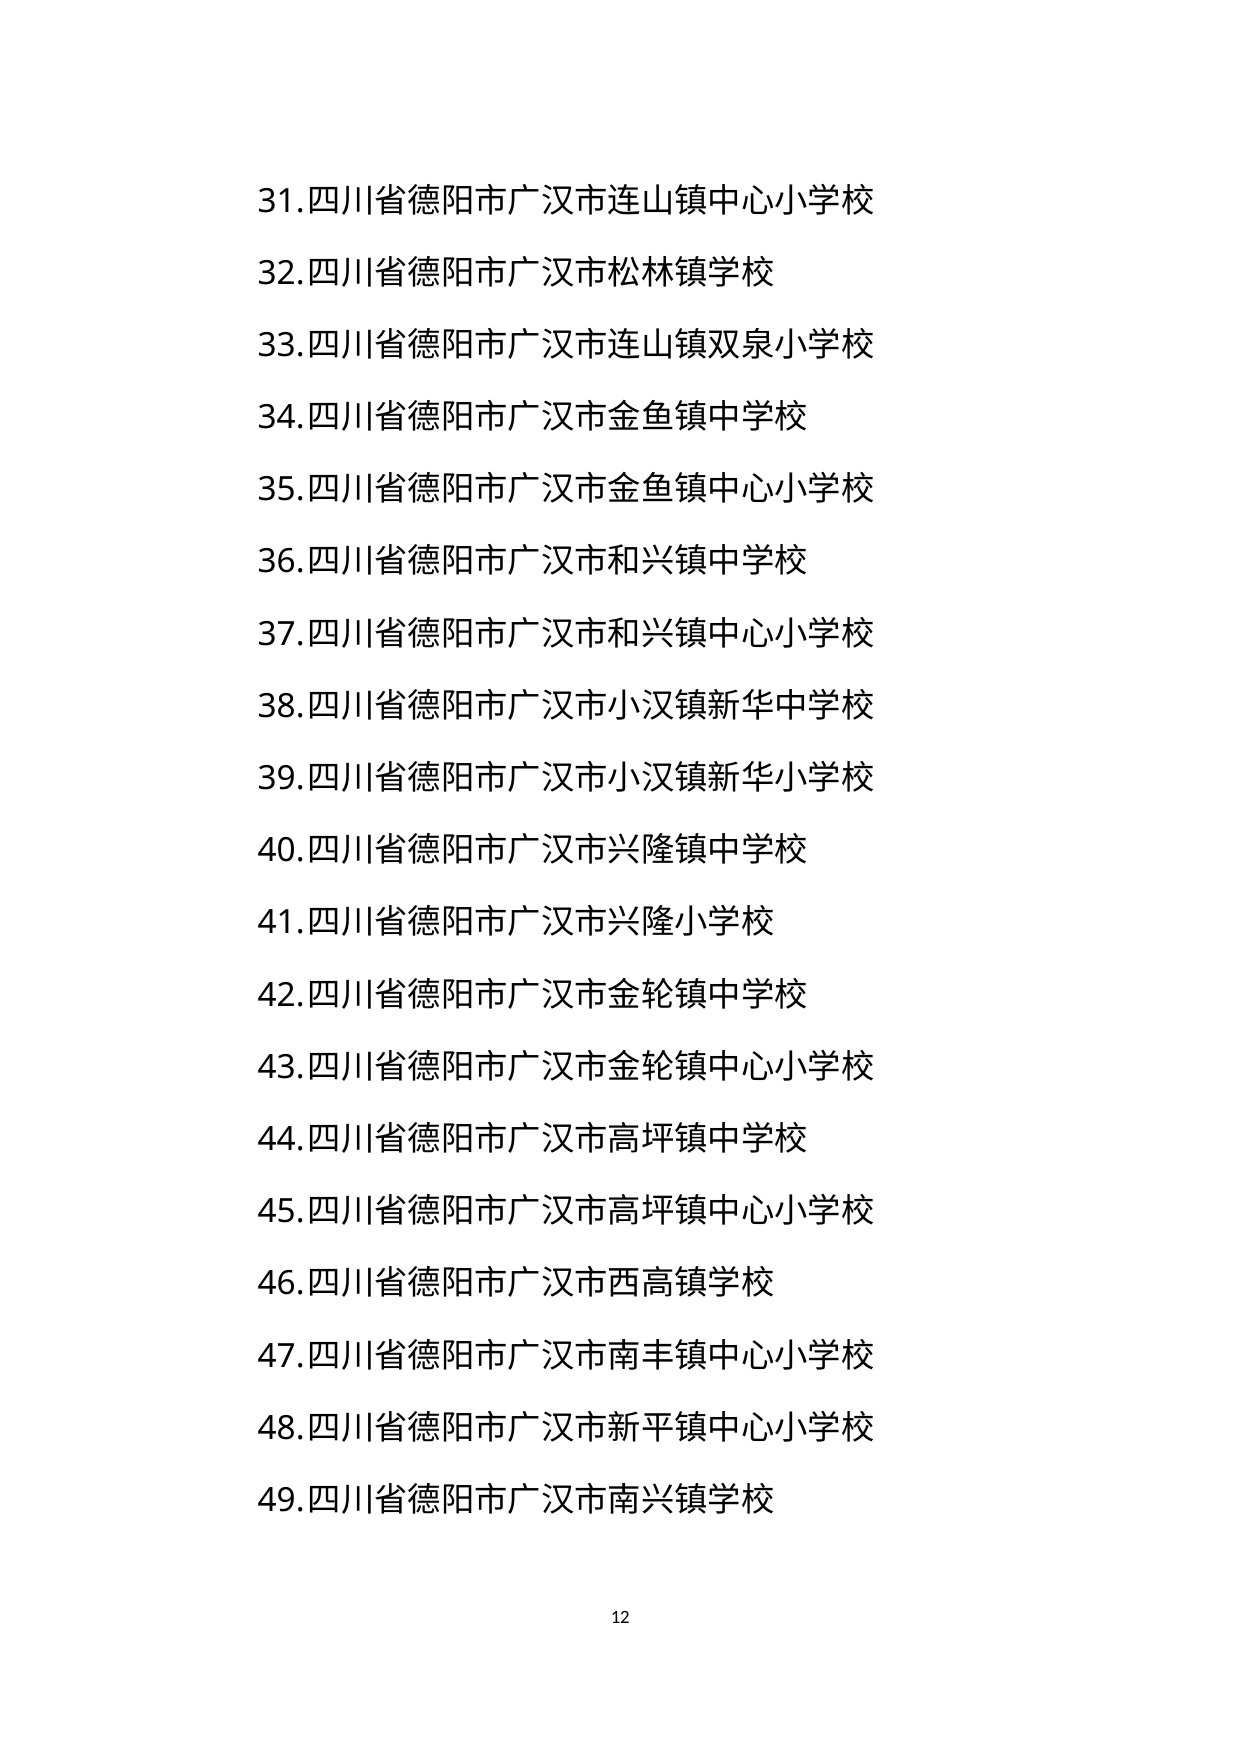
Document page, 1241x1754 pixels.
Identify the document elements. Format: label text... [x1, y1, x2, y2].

list 四川省德阳市广汉市南丰镇中心小学校 [257, 1317, 1053, 1379]
list 四川省德阳市广汉市金轮镇中心小学校 [257, 1028, 1053, 1091]
list 四川省德阳市广汉市兴隆镇中学校 [257, 812, 1053, 874]
list 四川省德阳市广汉市金轮镇中学校 [257, 956, 1053, 1018]
list 四川省德阳市广汉市松林镇学校 [257, 234, 1053, 297]
list 四川省德阳市广汉市新平镇中心小学校 [257, 1389, 1053, 1452]
list 四川省德阳市广汉市高坪镇中心小学校 [257, 1173, 1053, 1235]
list 四川省德阳市广汉市小汉镇新华中学校 [257, 667, 1053, 730]
list 四川省德阳市广汉市高坪镇中学校 [257, 1100, 1053, 1163]
list 四川省德阳市广汉市小汉镇新华小学校 [257, 739, 1053, 802]
list 四川省德阳市广汉市西高镇学校 [257, 1245, 1053, 1307]
list 四川省德阳市广汉市南兴镇学校 [257, 1461, 1053, 1524]
list 四川省德阳市广汉市和兴镇中心小学校 [257, 595, 1053, 658]
list 四川省德阳市广汉市和兴镇中学校 [257, 523, 1053, 585]
list 四川省德阳市广汉市金鱼镇中心小学校 [257, 451, 1053, 513]
list 四川省德阳市广汉市连山镇双泉小学校 [257, 306, 1053, 369]
list 四川省德阳市广汉市连山镇中心小学校 [257, 162, 1053, 224]
list 四川省德阳市广汉市兴隆小学校 [257, 884, 1053, 946]
list 四川省德阳市广汉市金鱼镇中学校 [257, 378, 1053, 441]
